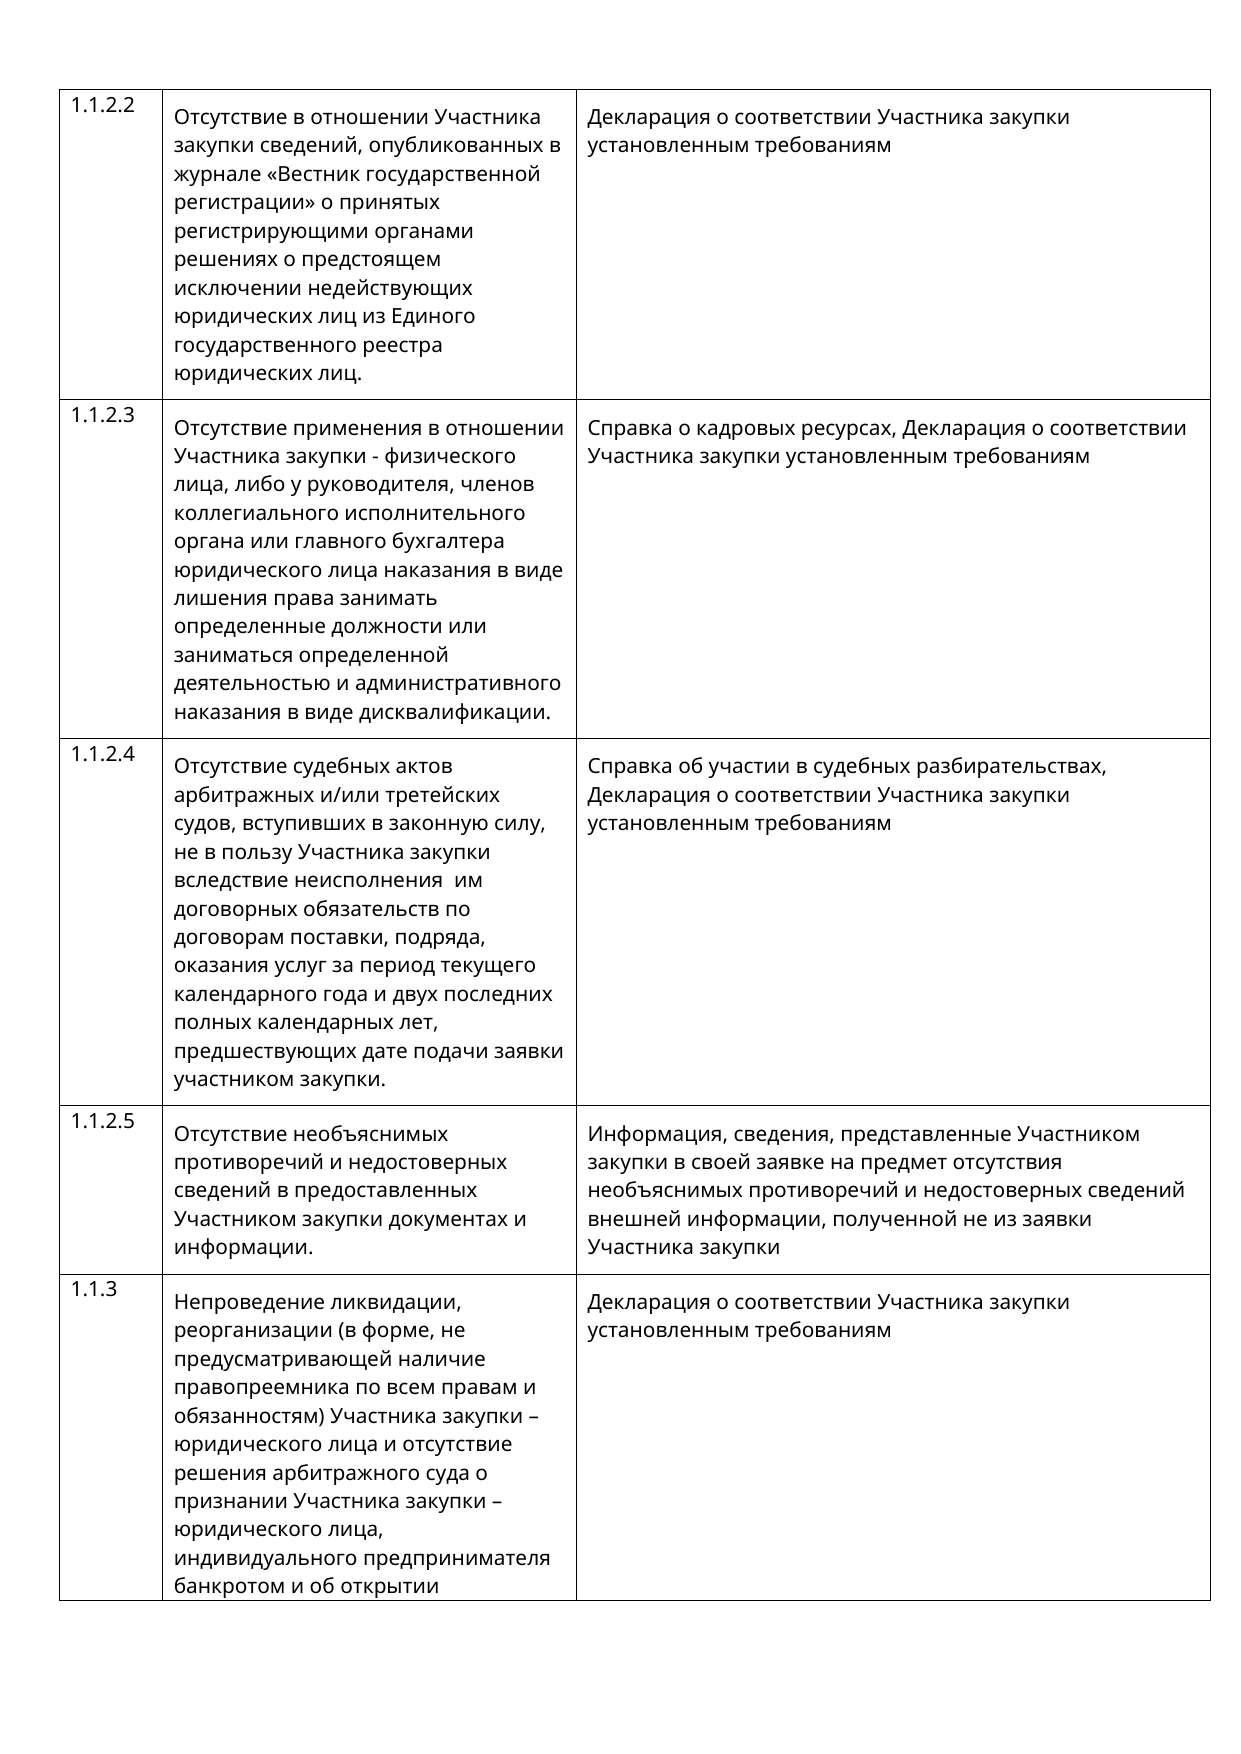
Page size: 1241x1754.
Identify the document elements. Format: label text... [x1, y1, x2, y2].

table_cell Декларация о соответствии Участника закупки установленным требованиям [577, 90, 1210, 399]
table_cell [163, 1275, 576, 1600]
table_cell 1.1.3 [60, 1275, 162, 1600]
table_cell Справка о кадровых ресурсах, Декларация о соответствии Участника закупки установленным требованиям [577, 400, 1210, 738]
table_cell Информация, сведения, представленные Участником закупки в своей заявке на предмет отсутствия необъяснимых противоречий и недостоверных сведений внешней информации, полученной не из заявки Участника закупки [577, 1106, 1210, 1273]
table_cell Отсутствие судебных актов арбитражных и/или третейских судов, вступивших в законную силу, не в пользу Участника закупки вследствие неисполнения им договорных обязательств по договорам поставки, подряда, оказания услуг за период текущего календарного года и двух последних полных календарных лет, предшествующих дате подачи заявки участником закупки. [163, 739, 576, 1105]
table_cell Отсутствие в отношении Участника закупки сведений, опубликованных в журнале «Вестник государственной регистрации» о принятых регистрирующими органами решениях о предстоящем исключении недействующих юридических лиц из Единого государственного реестра юридических лиц. [163, 90, 576, 399]
table_cell Справка об участии в судебных разбирательствах, Декларация о соответствии Участника закупки установленным требованиям [577, 739, 1210, 1105]
table_cell 1.1.2.5 [60, 1106, 162, 1273]
table_cell Отсутствие применения в отношении Участника закупки - физического лица, либо у руководителя, членов коллегиального исполнительного органа или главного бухгалтера юридического лица наказания в виде лишения права занимать определенные должности или заниматься определенной деятельностью и административного наказания в виде дисквалификации. [163, 400, 576, 738]
table_cell 1.1.2.2 [60, 90, 162, 399]
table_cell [577, 1275, 1210, 1600]
table_cell 1.1.2.4 [60, 739, 162, 1105]
table_cell Отсутствие необъяснимых противоречий и недостоверных сведений в предоставленных Участником закупки документах и информации. [163, 1106, 576, 1273]
table_cell 1.1.2.3 [60, 400, 162, 738]
